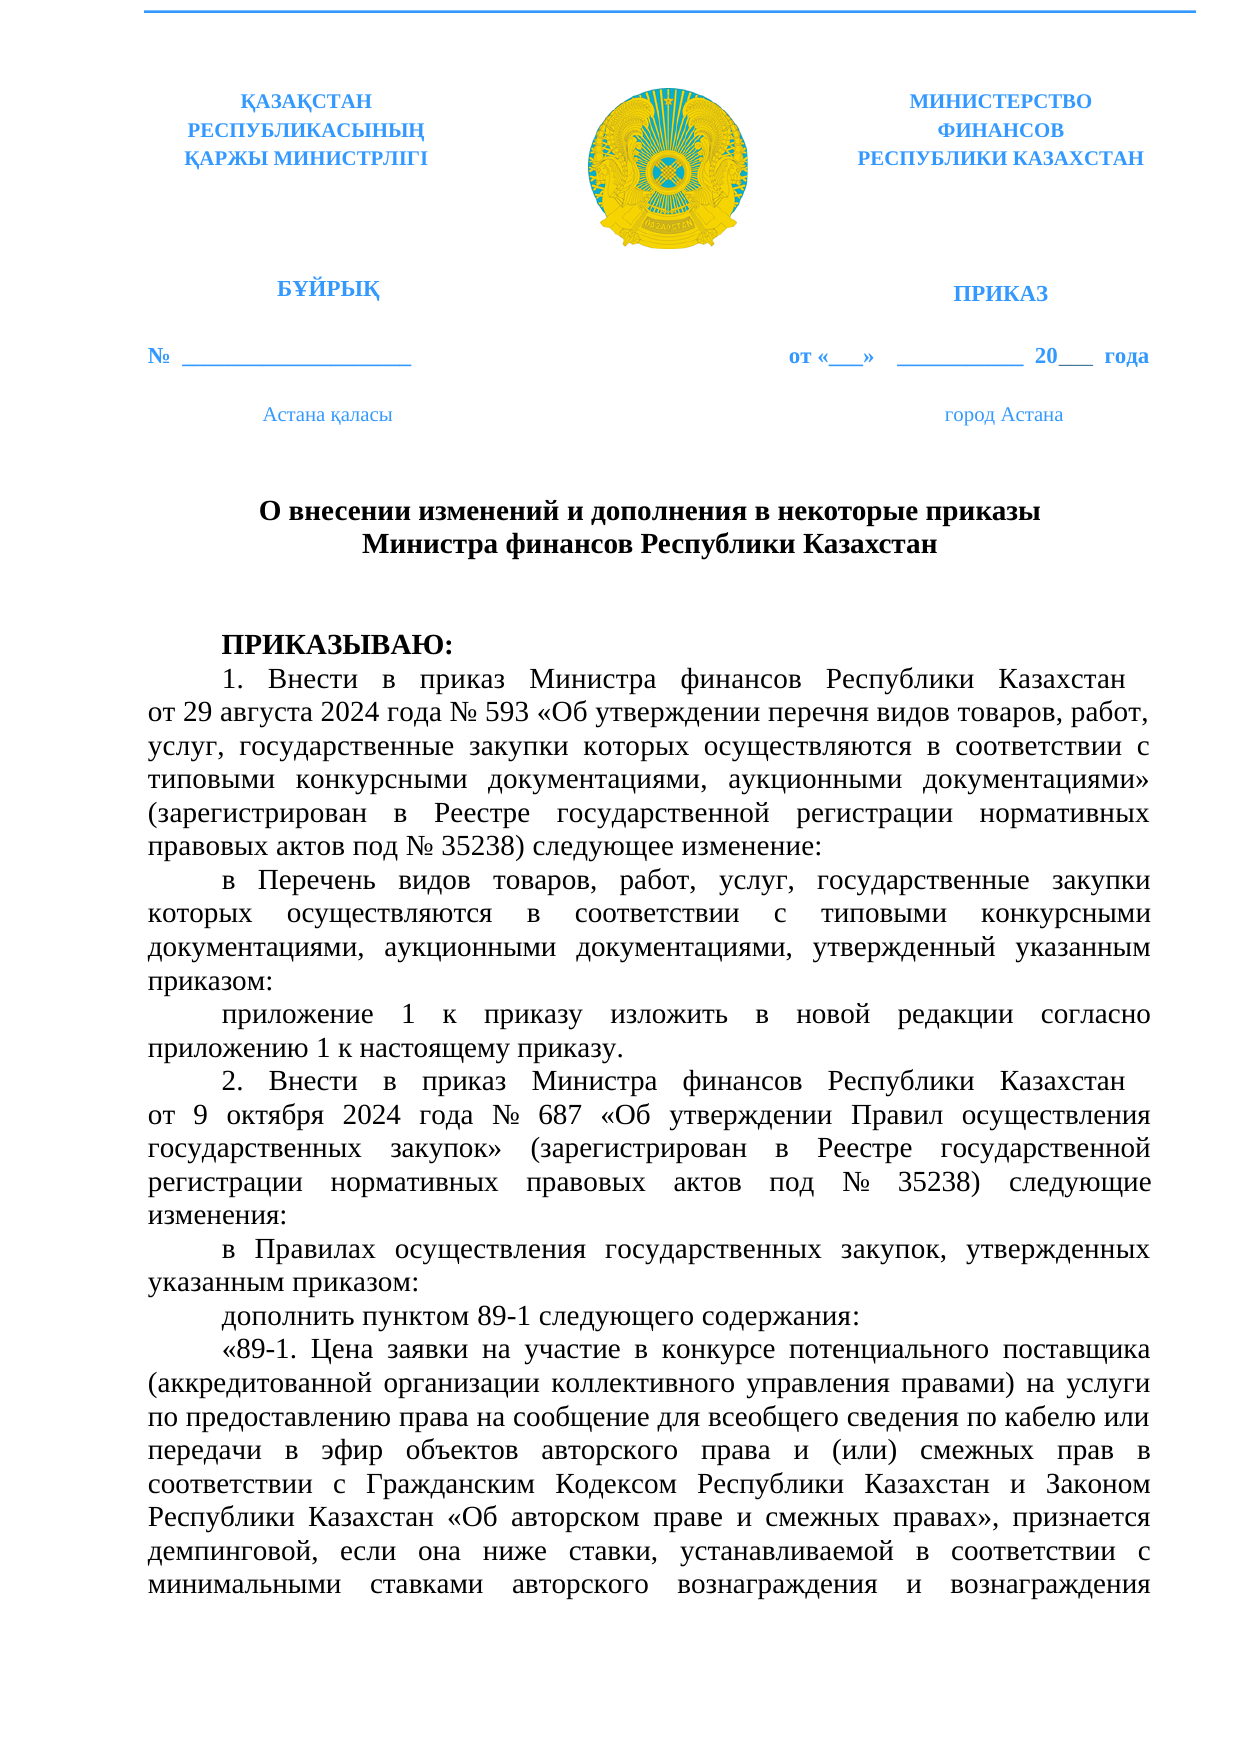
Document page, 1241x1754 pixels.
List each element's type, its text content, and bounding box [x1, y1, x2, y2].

text О внесении изменений и дополнения в некоторые приказы [148, 493, 1152, 527]
picture [588, 88, 748, 249]
subtitle в Перечень видов товаров, работ, услуг, государственные закупки которых осуществляются в соответствии с типовыми конкурсными документациями, аукционными документациями, утвержденный указанным приказом: [148, 862, 1152, 996]
text Астана қаласы город Астана [148, 402, 1152, 426]
text дополнить пунктом 89-1 следующего содержания: [148, 1298, 1152, 1332]
text 2. Внести в приказ Министра финансов Республики Казахстан от 9 октября 2024 года № 687 «Об утверждении Правил осуществления государственных закупок» (зарегистрирован в Реестре государственной регистрации нормативных правовых актов под № 35238) следующие изменения: [148, 1063, 1152, 1231]
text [148, 1332, 1152, 1600]
text в Правилах осуществления государственных закупок, утвержденных указанным приказом: [148, 1231, 1152, 1298]
list 1. Внести в приказ Министра финансов Республики Казахстан от 29 августа 2024 года № 593 «Об утверждении перечня видов товаров, работ, услуг, государственные закупки которых осуществляются в соответствии с типовыми конкурсными документациями, аукционными документациями» (зарегистрирован в Реестре государственной регистрации нормативных правовых актов под № 35238) следующее изменение: [148, 661, 1152, 862]
text ПРИКАЗЫВАЮ: [148, 627, 1152, 661]
text Министра финансов Республики Казахстан [148, 527, 1152, 560]
text приложение 1 к приказу изложить в новой редакции согласно приложению 1 к настоящему приказу. [148, 996, 1152, 1063]
